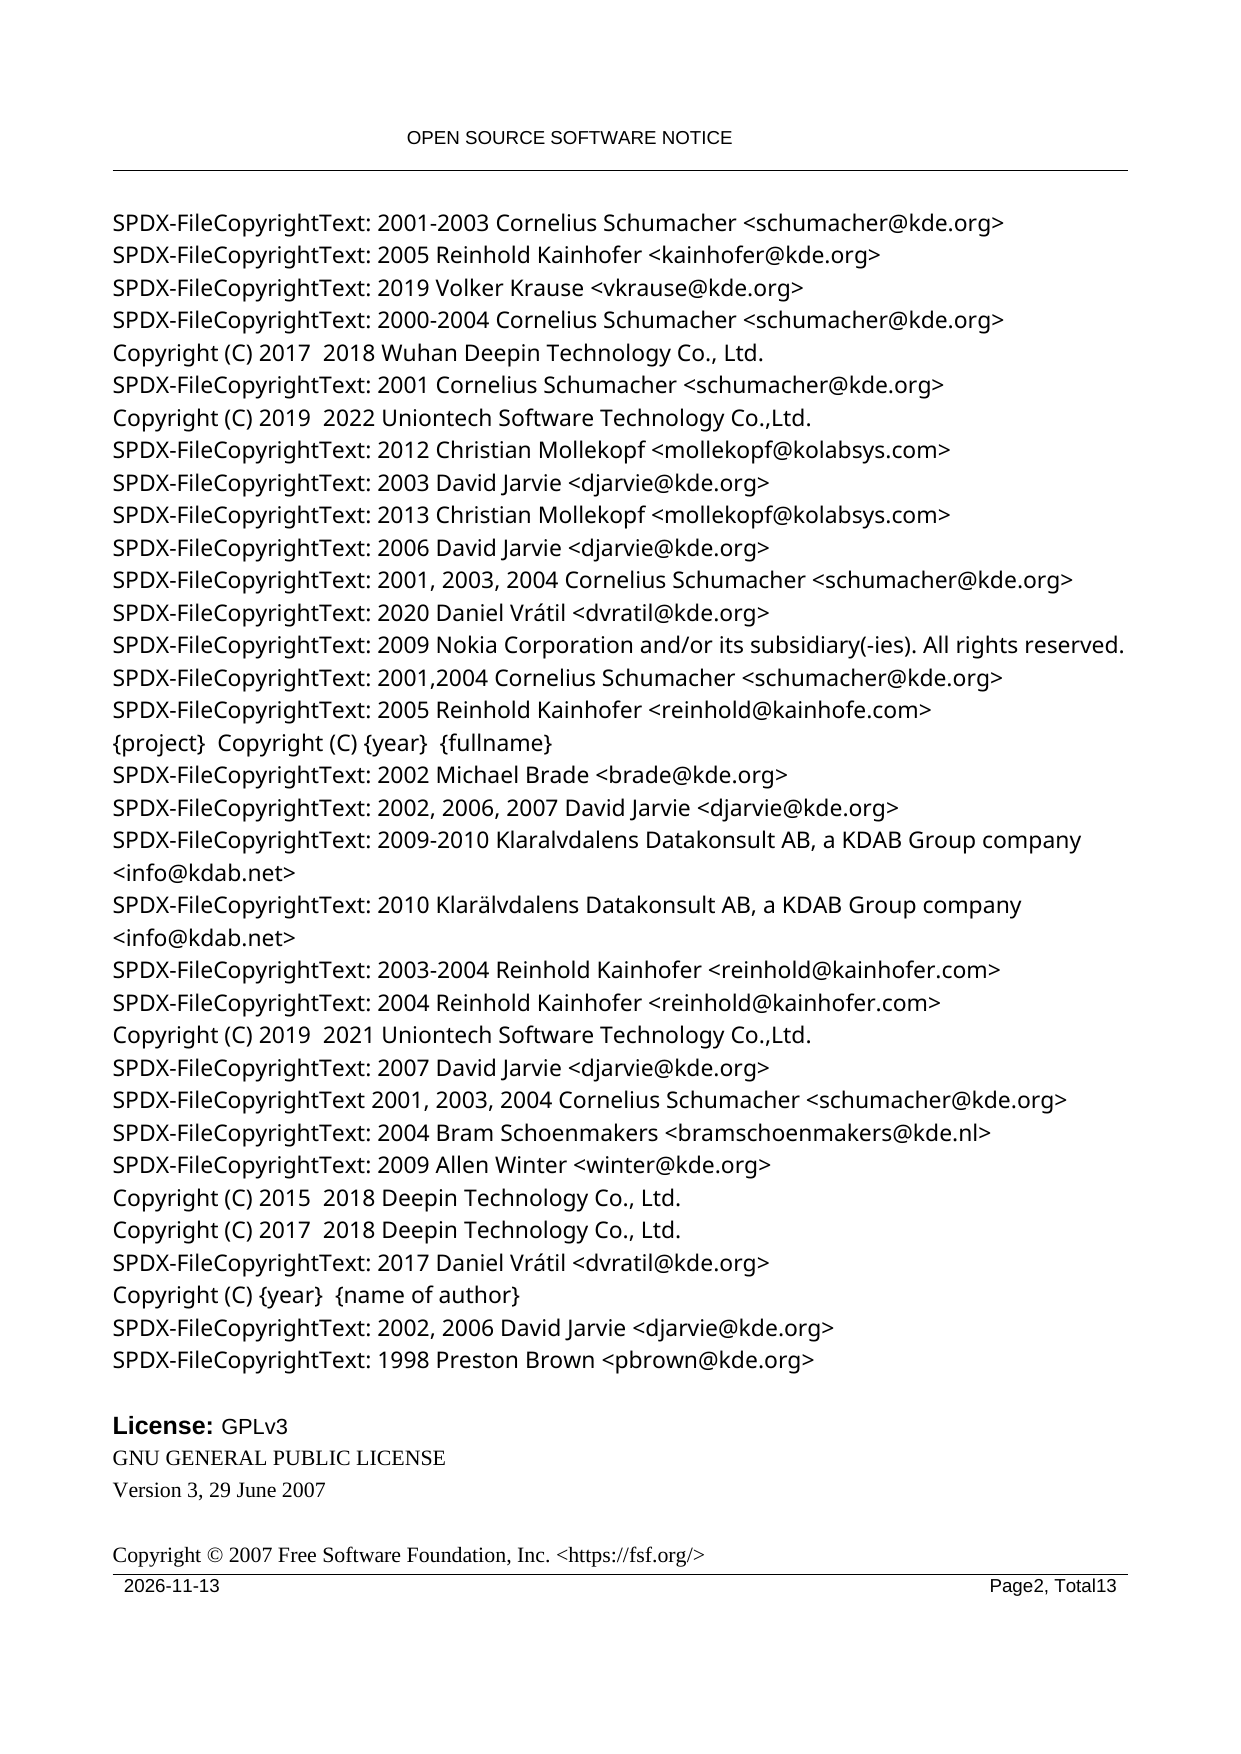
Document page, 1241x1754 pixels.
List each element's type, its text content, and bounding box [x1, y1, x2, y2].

text License: GPLv3 [112, 1409, 1128, 1441]
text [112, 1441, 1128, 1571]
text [112, 206, 1128, 1409]
